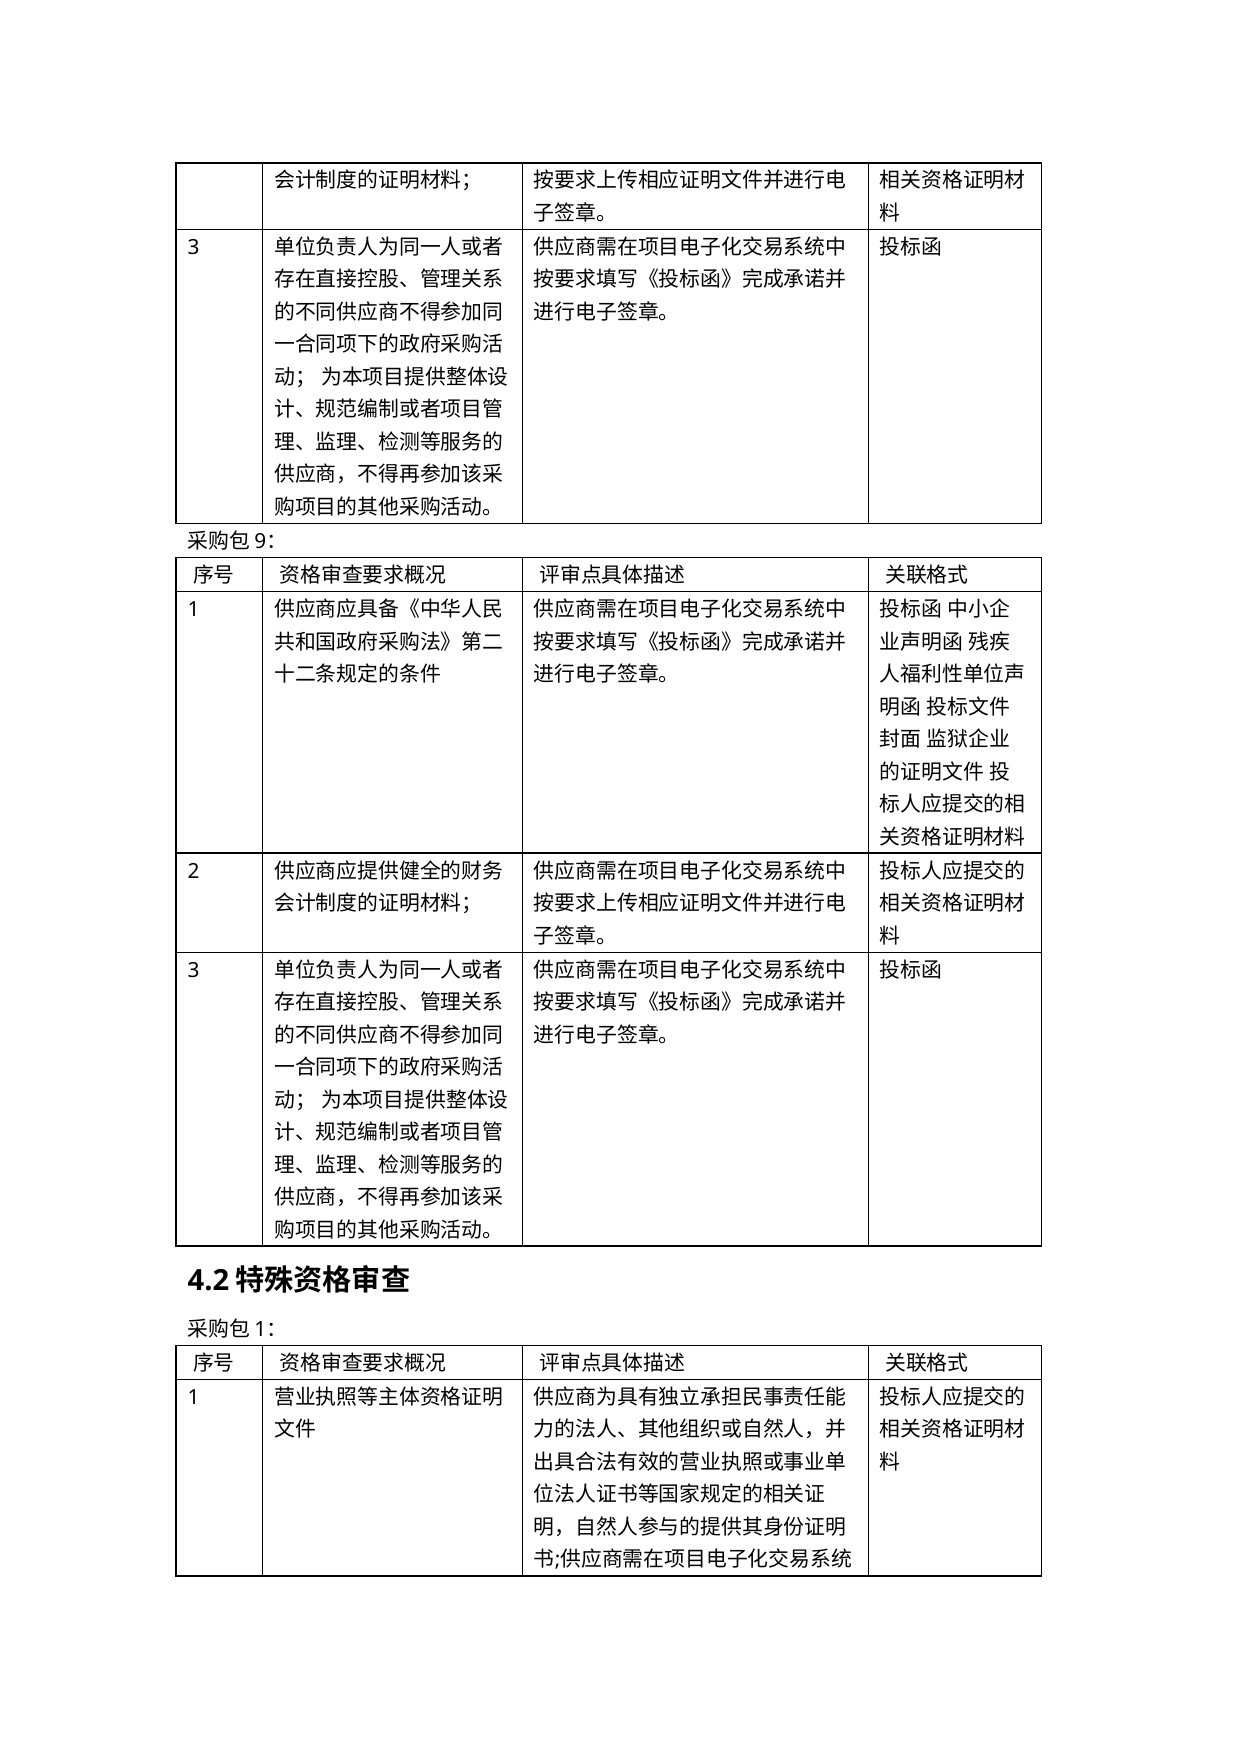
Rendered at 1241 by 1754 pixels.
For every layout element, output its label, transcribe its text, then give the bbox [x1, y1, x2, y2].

table_header 资格审查要求概况 [263, 558, 522, 591]
table_cell 投标函 中小企业声明函 残疾人福利性单位声明函 投标文件封面 监狱企业的证明文件 投标人应提交的相关资格证明材料 [869, 592, 1041, 852]
table_cell 供应商应具备《中华人民共和国政府采购法》第二十二条规定的条件 [263, 592, 522, 852]
table_cell 供应商需在项目电子化交易系统中按要求填写《投标函》完成承诺并进行电子签章。 [523, 230, 868, 523]
text 采购包9： [187, 524, 1053, 557]
text 采购包1： [187, 1312, 1053, 1344]
table_cell 单位负责人为同一人或者存在直接控股、管理关系的不同供应商不得参加同一合同项下的政府采购活动； 为本项目提供整体设计、规范编制或者项目管理、监理、检测等服务的供应商，不得再参加该采购项目的其他采购活动。 [263, 230, 522, 523]
table_cell 2 [177, 164, 262, 228]
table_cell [523, 1380, 868, 1575]
table_cell 投标人应提交的相关资格证明材料 [869, 1380, 1041, 1575]
table_cell 1 [177, 1380, 262, 1575]
table_cell 投标人应提交的相关资格证明材料 [869, 854, 1041, 951]
table_cell 单位负责人为同一人或者存在直接控股、管理关系的不同供应商不得参加同一合同项下的政府采购活动； 为本项目提供整体设计、规范编制或者项目管理、监理、检测等服务的供应商，不得再参加该采购项目的其他采购活动。 [263, 953, 522, 1245]
table_cell 供应商需在项目电子化交易系统中按要求填写《投标函》完成承诺并进行电子签章。 [523, 953, 868, 1245]
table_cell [523, 164, 868, 228]
table_header 关联格式 [869, 558, 1041, 591]
table_header 资格审查要求概况 [263, 1346, 522, 1378]
table_cell 2 [177, 854, 262, 951]
table_cell 投标函 [869, 953, 1041, 1245]
table_cell 供应商需在项目电子化交易系统中按要求填写《投标函》完成承诺并进行电子签章。 [523, 592, 868, 852]
table_header 评审点具体描述 [523, 1346, 868, 1378]
table_header 序号 [177, 558, 262, 591]
table_cell 营业执照等主体资格证明文件 [263, 1380, 522, 1575]
table_cell 投标人应提交的相关资格证明材料 [869, 164, 1041, 228]
table_cell 供应商需在项目电子化交易系统中按要求上传相应证明文件并进行电子签章。 [523, 854, 868, 951]
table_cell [263, 164, 522, 228]
table_header 关联格式 [869, 1346, 1041, 1378]
table_cell 1 [177, 592, 262, 852]
table_cell 投标函 [869, 230, 1041, 523]
table_cell 3 [177, 953, 262, 1245]
table_cell 3 [177, 230, 262, 523]
text 4.2特殊资格审查 [187, 1247, 1053, 1312]
table_cell 供应商应提供健全的财务会计制度的证明材料； [263, 854, 522, 951]
table_header 序号 [177, 1346, 262, 1378]
table_header 评审点具体描述 [523, 558, 868, 591]
